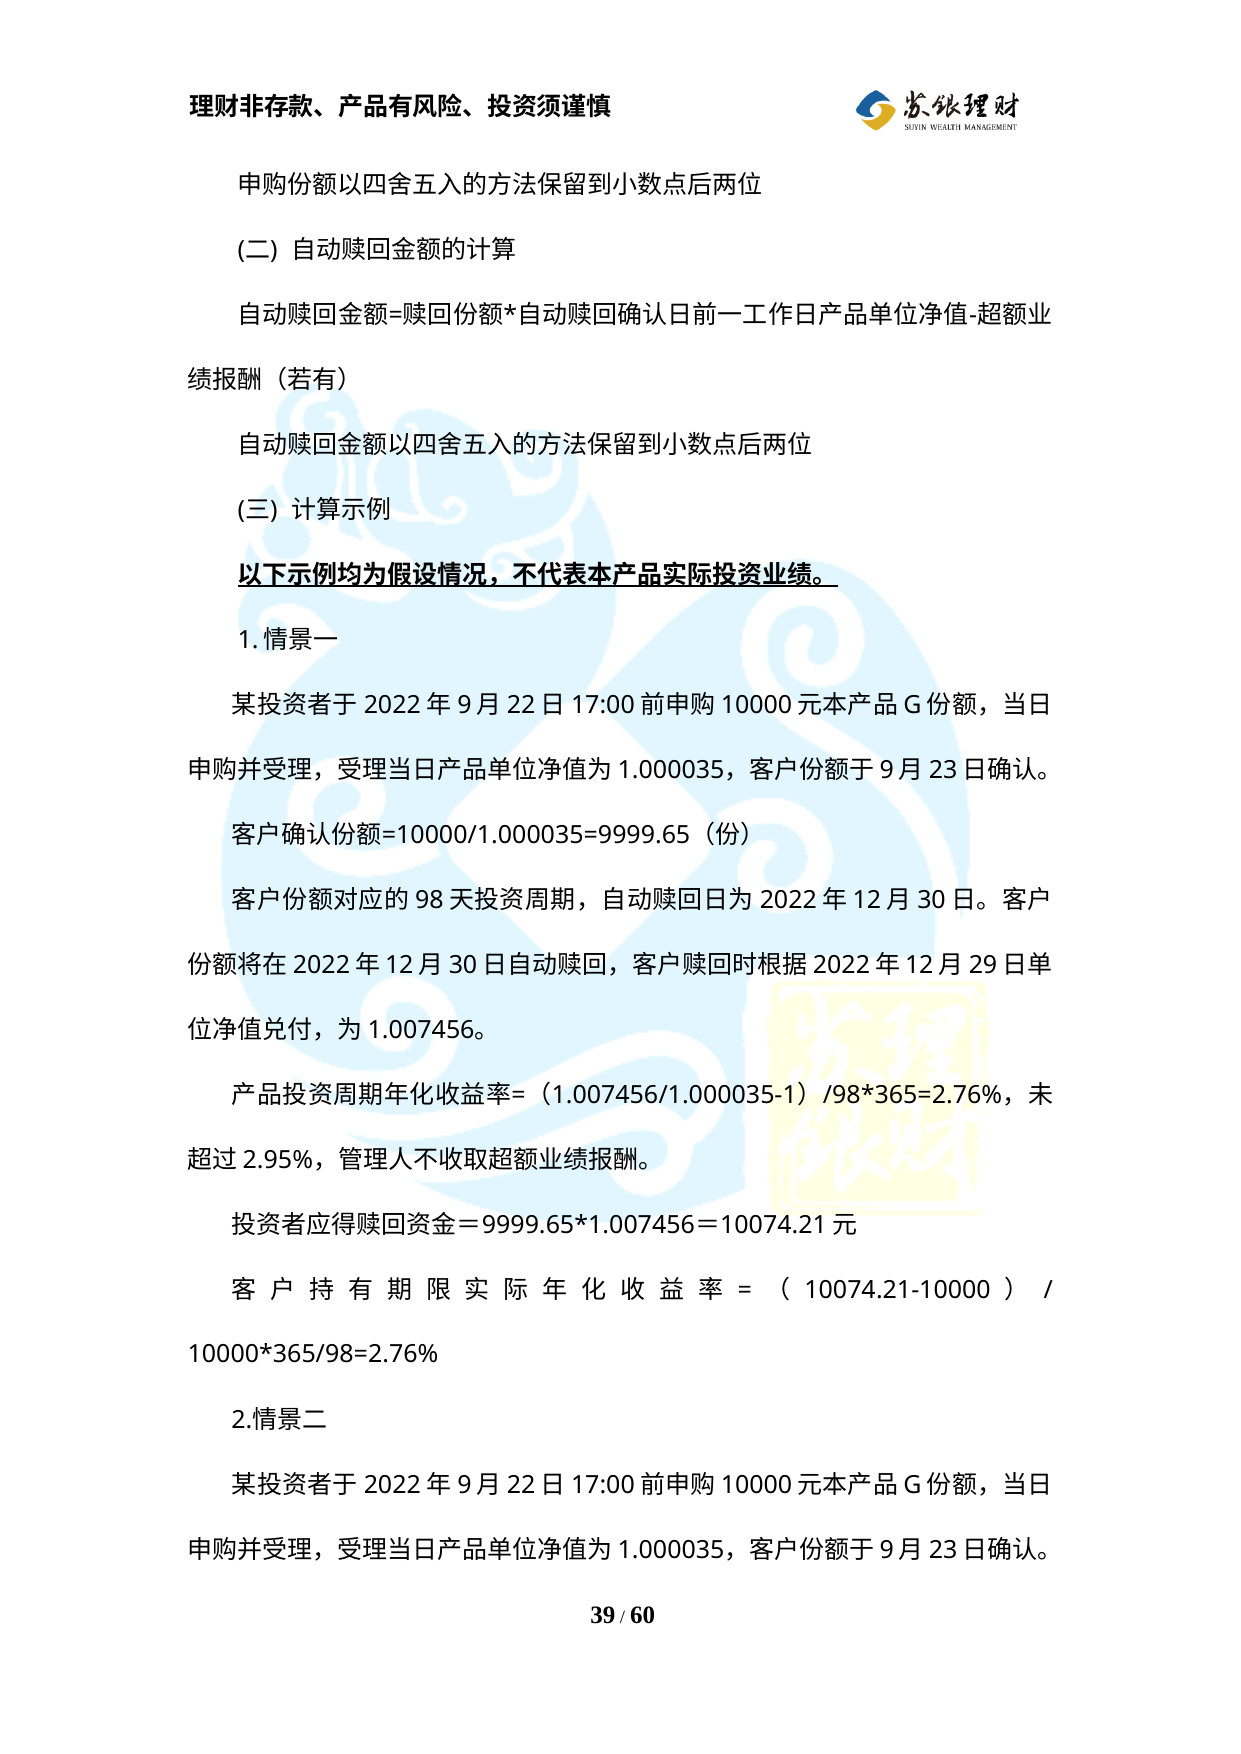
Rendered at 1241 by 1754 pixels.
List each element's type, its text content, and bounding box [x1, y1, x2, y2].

text 客户确认份额=10000/1.000035=9999.65（份） [187, 800, 1053, 865]
picture [831, 73, 1049, 143]
text 客户持有期限实际年化收益率=（10074.21-10000）/10000*365/98=2.76% [187, 1255, 1053, 1385]
text 投资者应得赎回资金＝9999.65*1.007456＝10074.21元 [187, 1190, 1053, 1255]
text 自动赎回金额以四舍五入的方法保留到小数点后两位 [187, 410, 1053, 475]
list 计算示例 [187, 475, 1053, 540]
text 客户份额对应的98天投资周期，自动赎回日为2022年12月30日。客户份额将在2022年12月30日自动赎回，客户赎回时根据2022年12月29日单位净值兑付，为1.007456。 [187, 865, 1053, 1060]
text 产品投资周期年化收益率=（1.007456/1.000035-1）/98*365=2.76%，未超过2.95%，管理人不收取超额业绩报酬。 [187, 1060, 1053, 1190]
text 自动赎回金额=赎回份额*自动赎回确认日前一工作日产品单位净值-超额业绩报酬（若有） [187, 280, 1053, 410]
list 情景一 [187, 605, 1053, 670]
text 某投资者于 2022年 9月22日17:00前申购10000元本产品G份额，当日申购并受理，受理当日产品单位净值为1.000035，客户份额于9月23日确认。 [187, 670, 1053, 800]
text 2.情景二 [231, 1385, 1053, 1450]
text 某投资者于 2022年 9月22日17:00前申购10000元本产品G份额，当日申购并受理，受理当日产品单位净值为1.000035，客户份额于9月23日确认。 [187, 1450, 1053, 1580]
text 申购份额以四舍五入的方法保留到小数点后两位 [187, 150, 1053, 215]
text 以下示例均为假设情况，不代表本产品实际投资业绩。 [237, 540, 1053, 605]
list 自动赎回金额的计算 [187, 215, 1053, 280]
